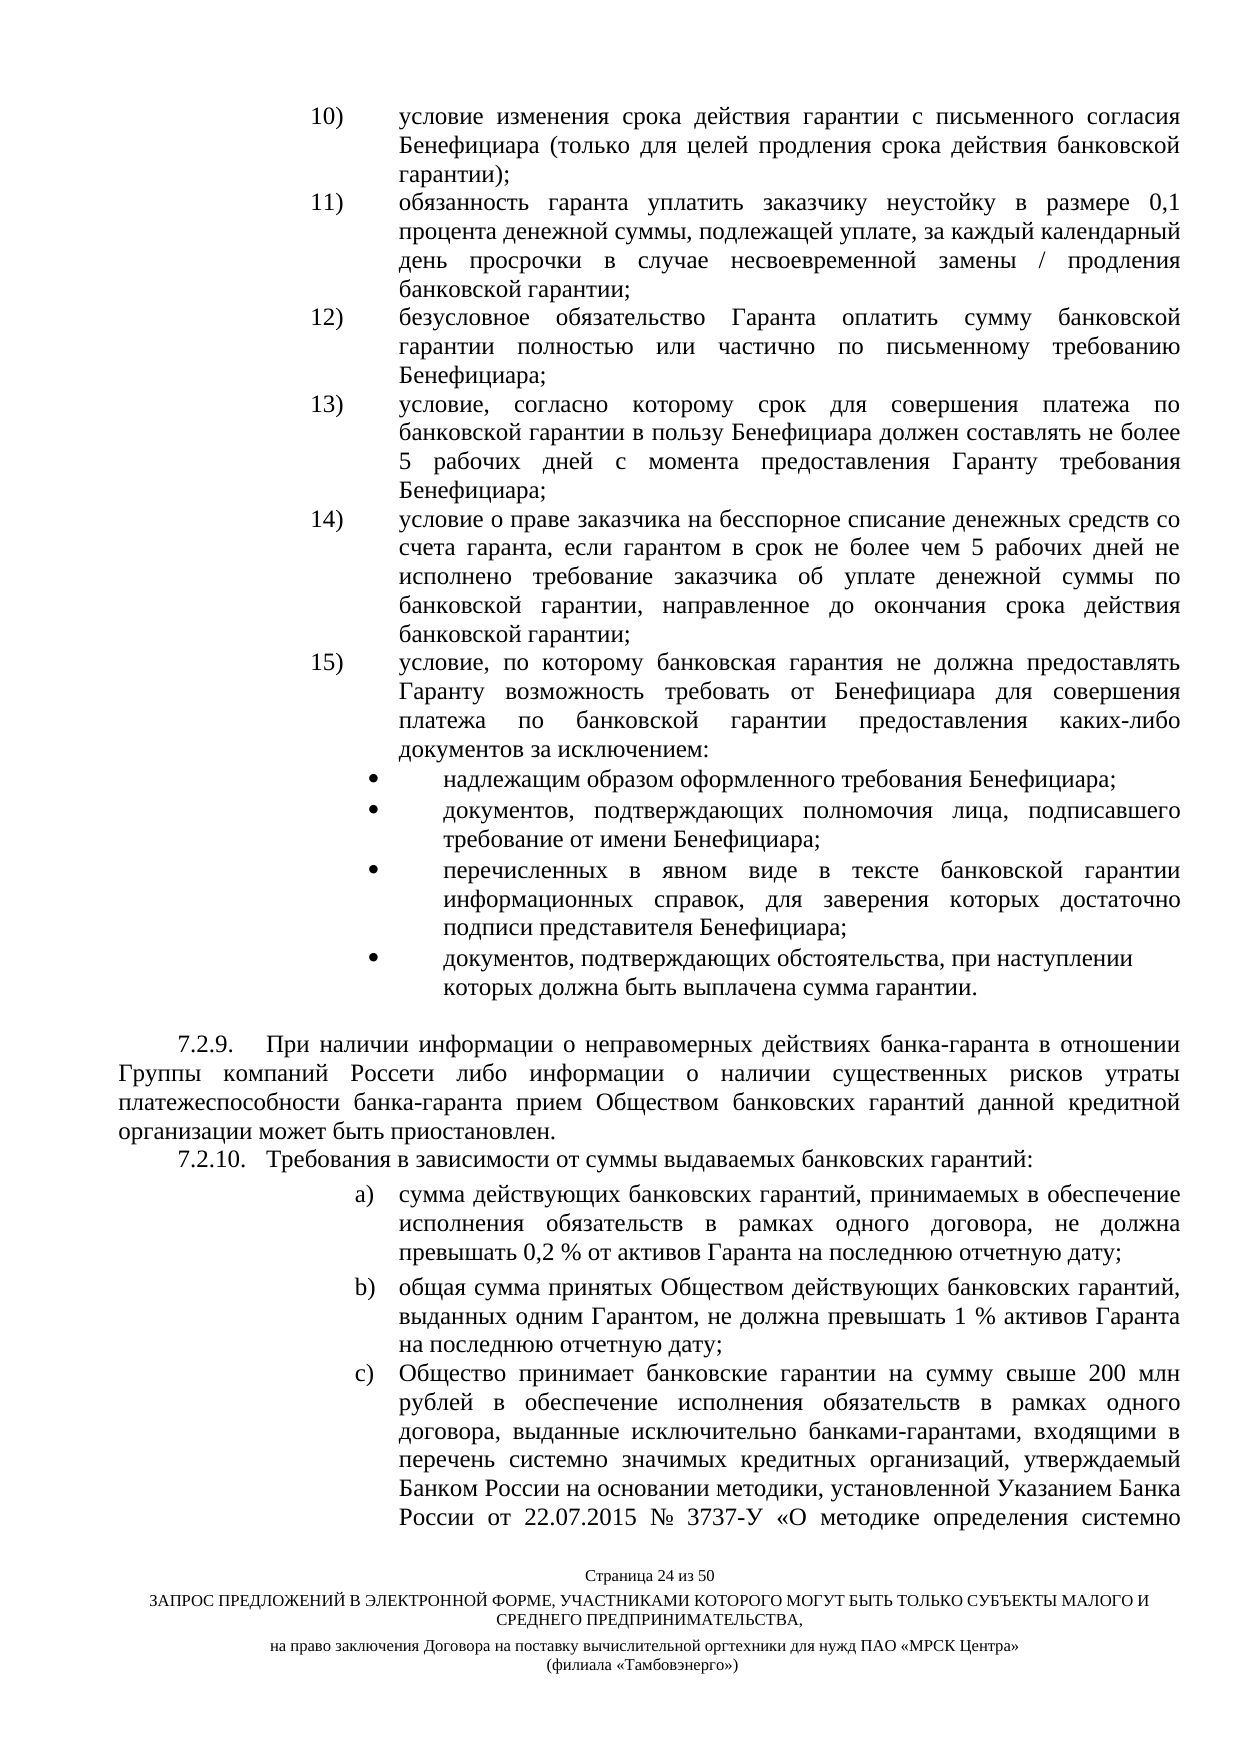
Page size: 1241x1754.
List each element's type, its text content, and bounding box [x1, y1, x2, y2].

list Требования в зависимости от суммы выдаваемых банковских гарантий: [118, 1144, 1181, 1173]
list При наличии информации о неправомерных действиях банка-гаранта в отношении Группы компаний Россети либо информации о наличии существенных рисков утраты платежеспособности банка-гаранта прием Обществом банковских гарантий данной кредитной организации может быть приостановлен. [118, 1029, 1181, 1144]
list общая сумма принятых Обществом действующих банковских гарантий, выданных одним Гарантом, не должна превышать 1 % активов Гаранта на последнюю отчетную дату; [354, 1272, 1181, 1358]
list условие изменения срока действия гарантии с письменного согласия Бенефициара (только для целей продления срока действия банковской гарантии); [310, 101, 1181, 187]
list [354, 1358, 1181, 1531]
list условие о праве заказчика на бесспорное списание денежных средств со счета гаранта, если гарантом в срок не более чем 5 рабочих дней не исполнено требование заказчика об уплате денежной суммы по банковской гарантии, направленное до окончания срока действия банковской гарантии; [310, 504, 1181, 647]
list документов, подтверждающих полномочия лица, подписавшего требование от имени Бенефициара; [369, 795, 1181, 853]
list обязанность гаранта уплатить заказчику неустойку в размере 0,1 процента денежной суммы, подлежащей уплате, за каждый календарный день просрочки в случае несвоевременной замены / продления банковской гарантии; [310, 187, 1181, 302]
list условие, согласно которому срок для совершения платежа по банковской гарантии в пользу Бенефициара должен составлять не более 5 рабочих дней с момента предоставления Гаранту требования Бенефициара; [310, 389, 1181, 504]
list документов, подтверждающих обстоятельства, при наступлении которых должна быть выплачена сумма гарантии. [369, 943, 1181, 1001]
list безусловное обязательство Гаранта оплатить сумму банковской гарантии полностью или частично по письменному требованию Бенефициара; [310, 302, 1181, 389]
list надлежащим образом оформленного требования Бенефициара; [369, 764, 1181, 793]
list сумма действующих банковских гарантий, принимаемых в обеспечение исполнения обязательств в рамках одного договора, не должна превышать 0,2 % от активов Гаранта на последнюю отчетную дату; [354, 1179, 1181, 1266]
list условие, по которому банковская гарантия не должна предоставлять Гаранту возможность требовать от Бенефициара для совершения платежа по банковской гарантии предоставления каких-либо документов за исключением: [310, 647, 1181, 762]
list перечисленных в явном виде в тексте банковской гарантии информационных справок, для заверения которых достаточно подписи представителя Бенефициара; [369, 855, 1181, 941]
